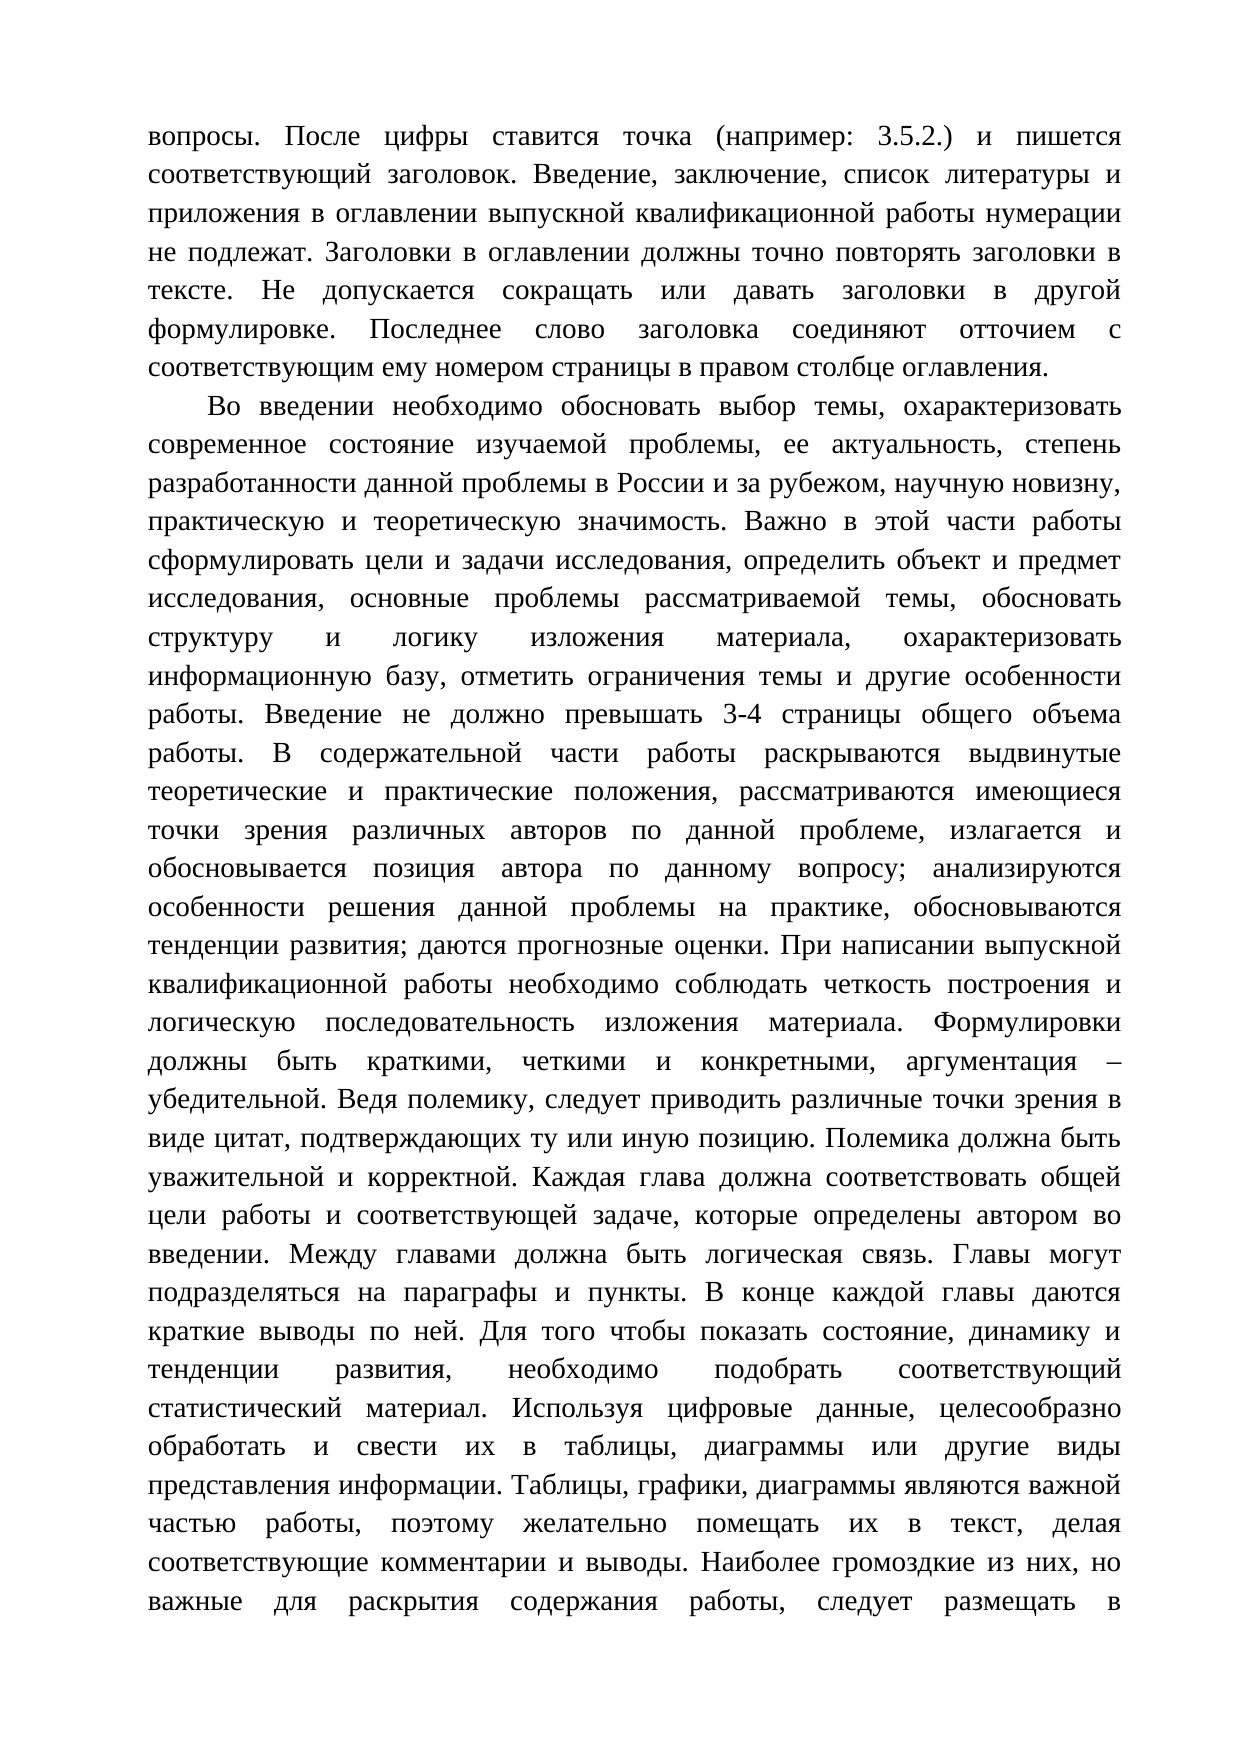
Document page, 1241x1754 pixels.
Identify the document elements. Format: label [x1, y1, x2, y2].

text [148, 388, 1122, 1616]
text [148, 118, 1122, 383]
